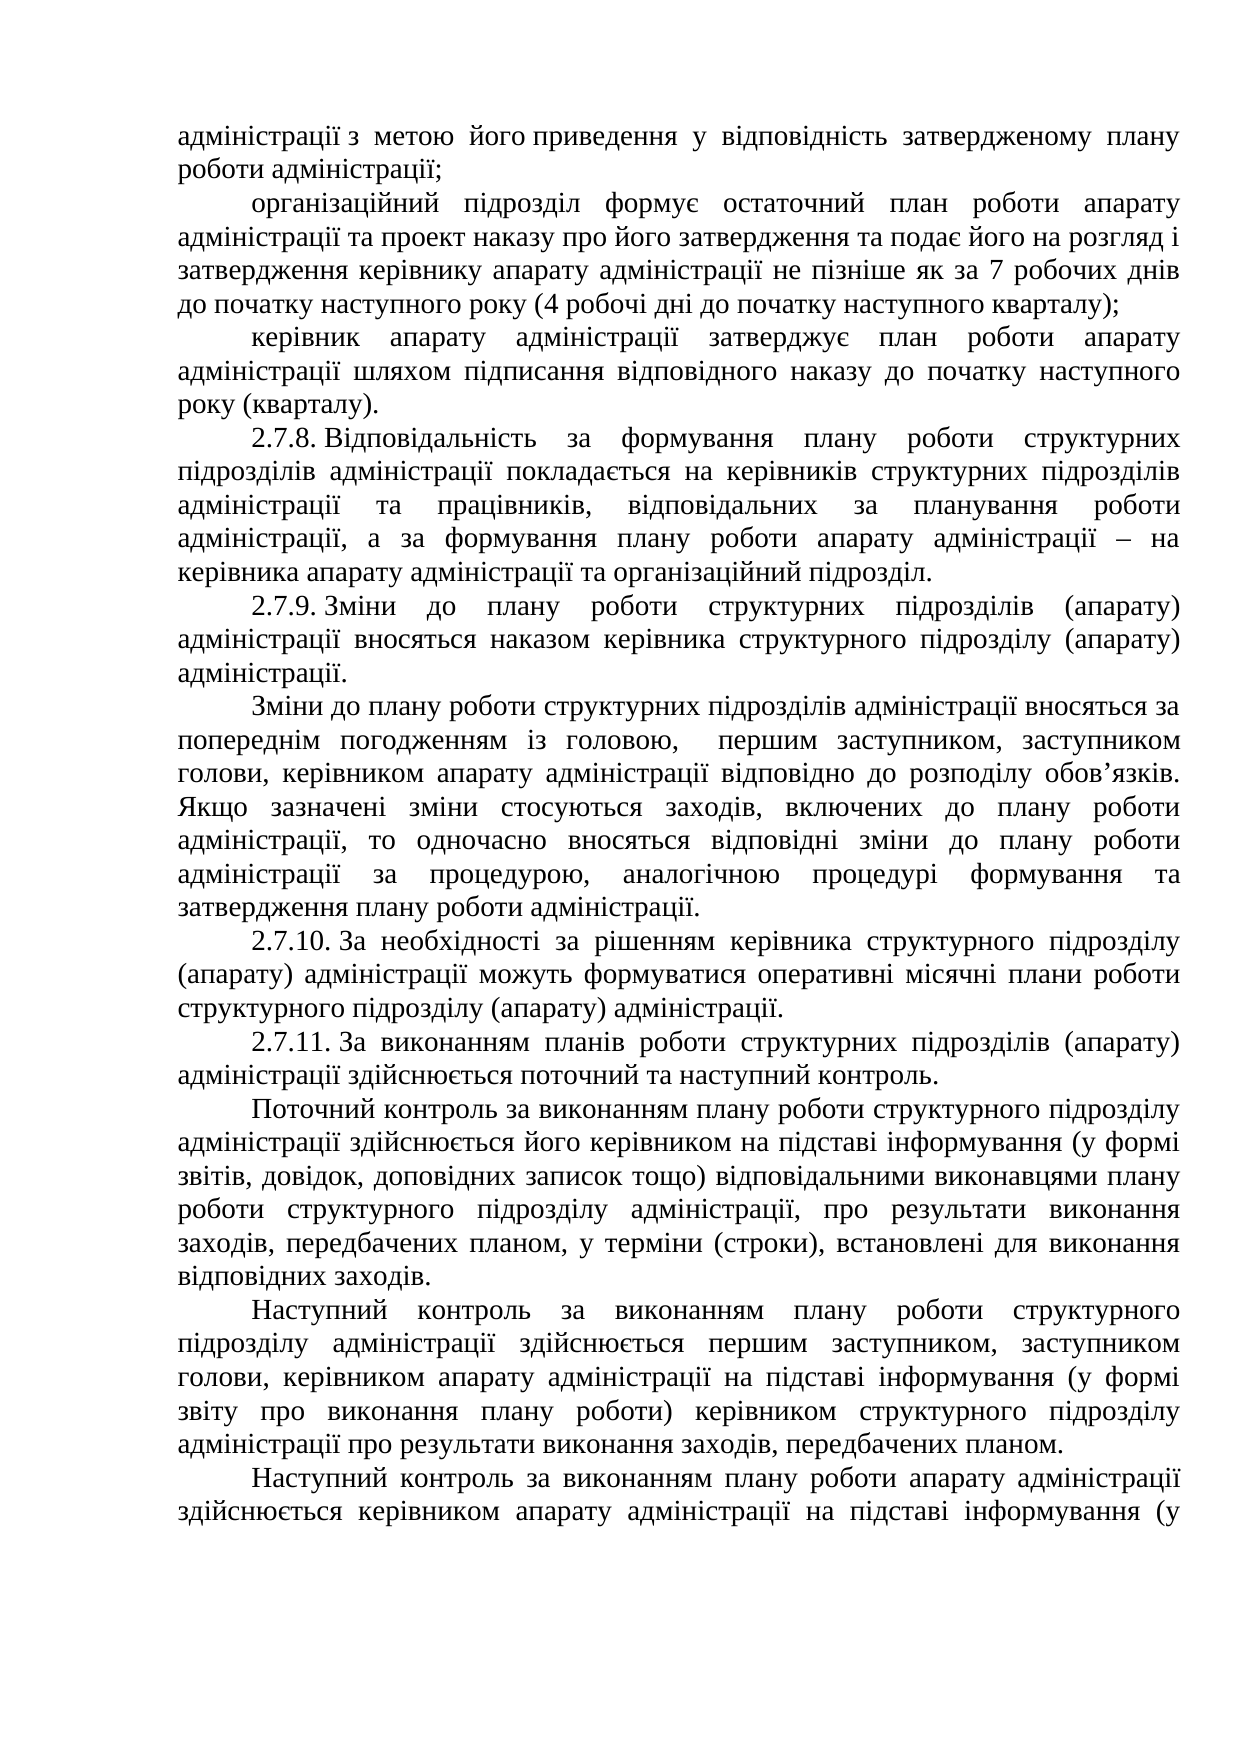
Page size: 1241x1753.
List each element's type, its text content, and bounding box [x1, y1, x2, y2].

text 2.7.9. Зміни до плану роботи структурних підрозділів (апарату) адміністрації вносяться наказом керівника структурного підрозділу (апарату) адміністрації. [177, 588, 1181, 688]
text організаційний підрозділ формує остаточний план роботи апарату адміністрації та проект наказу про його затвердження та подає його на розгляд і затвердження керівнику апарату адміністрації не пізніше як за 7 робочих днів до початку наступного року (4 робочі дні до початку наступного кварталу); [177, 185, 1181, 319]
text Наступний контроль за виконанням плану роботи структурного підрозділу адміністрації здійснюється першим заступником, заступником голови, керівником апарату адміністрації на підставі інформування (у формі звіту про виконання плану роботи) керівником структурного підрозділу адміністрації про результати виконання заходів, передбачених планом. [177, 1292, 1181, 1460]
text 2.7.8. Відповідальність за формування плану роботи структурних підрозділів адміністрації покладається на керівників структурних підрозділів адміністрації та працівників, відповідальних за планування роботи адміністрації, а за формування плану роботи апарату адміністрації – на керівника апарату адміністрації та організаційний підрозділ. [177, 420, 1181, 588]
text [177, 118, 1181, 185]
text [177, 1460, 1181, 1527]
text 2.7.10. За необхідності за рішенням керівника структурного підрозділу (апарату) адміністрації можуть формуватися оперативні місячні плани роботи структурного підрозділу (апарату) адміністрації. [177, 923, 1181, 1024]
text Поточний контроль за виконанням плану роботи структурного підрозділу адміністрації здійснюється його керівником на підставі інформування (у формі звітів, довідок, доповідних записок тощо) відповідальними виконавцями плану роботи структурного підрозділу адміністрації, про результати виконання заходів, передбачених планом, у терміни (строки), встановлені для виконання відповідних заходів. [177, 1091, 1181, 1292]
text 2.7.11. За виконанням планів роботи структурних підрозділів (апарату) адміністрації здійснюється поточний та наступний контроль. [177, 1024, 1181, 1091]
text Зміни до плану роботи структурних підрозділів адміністрації вносяться за попереднім погодженням із головою, першим заступником, заступником голови, керівником апарату адміністрації відповідно до розподілу обов’язків. Якщо зазначені зміни стосуються заходів, включених до плану роботи адміністрації, то одночасно вносяться відповідні зміни до плану роботи адміністрації за процедурою, аналогічною процедурі формування та затвердження плану роботи адміністрації. [177, 688, 1181, 923]
text керівник апарату адміністрації затверджує план роботи апарату адміністрації шляхом підписання відповідного наказу до початку наступного року (кварталу). [177, 319, 1181, 420]
